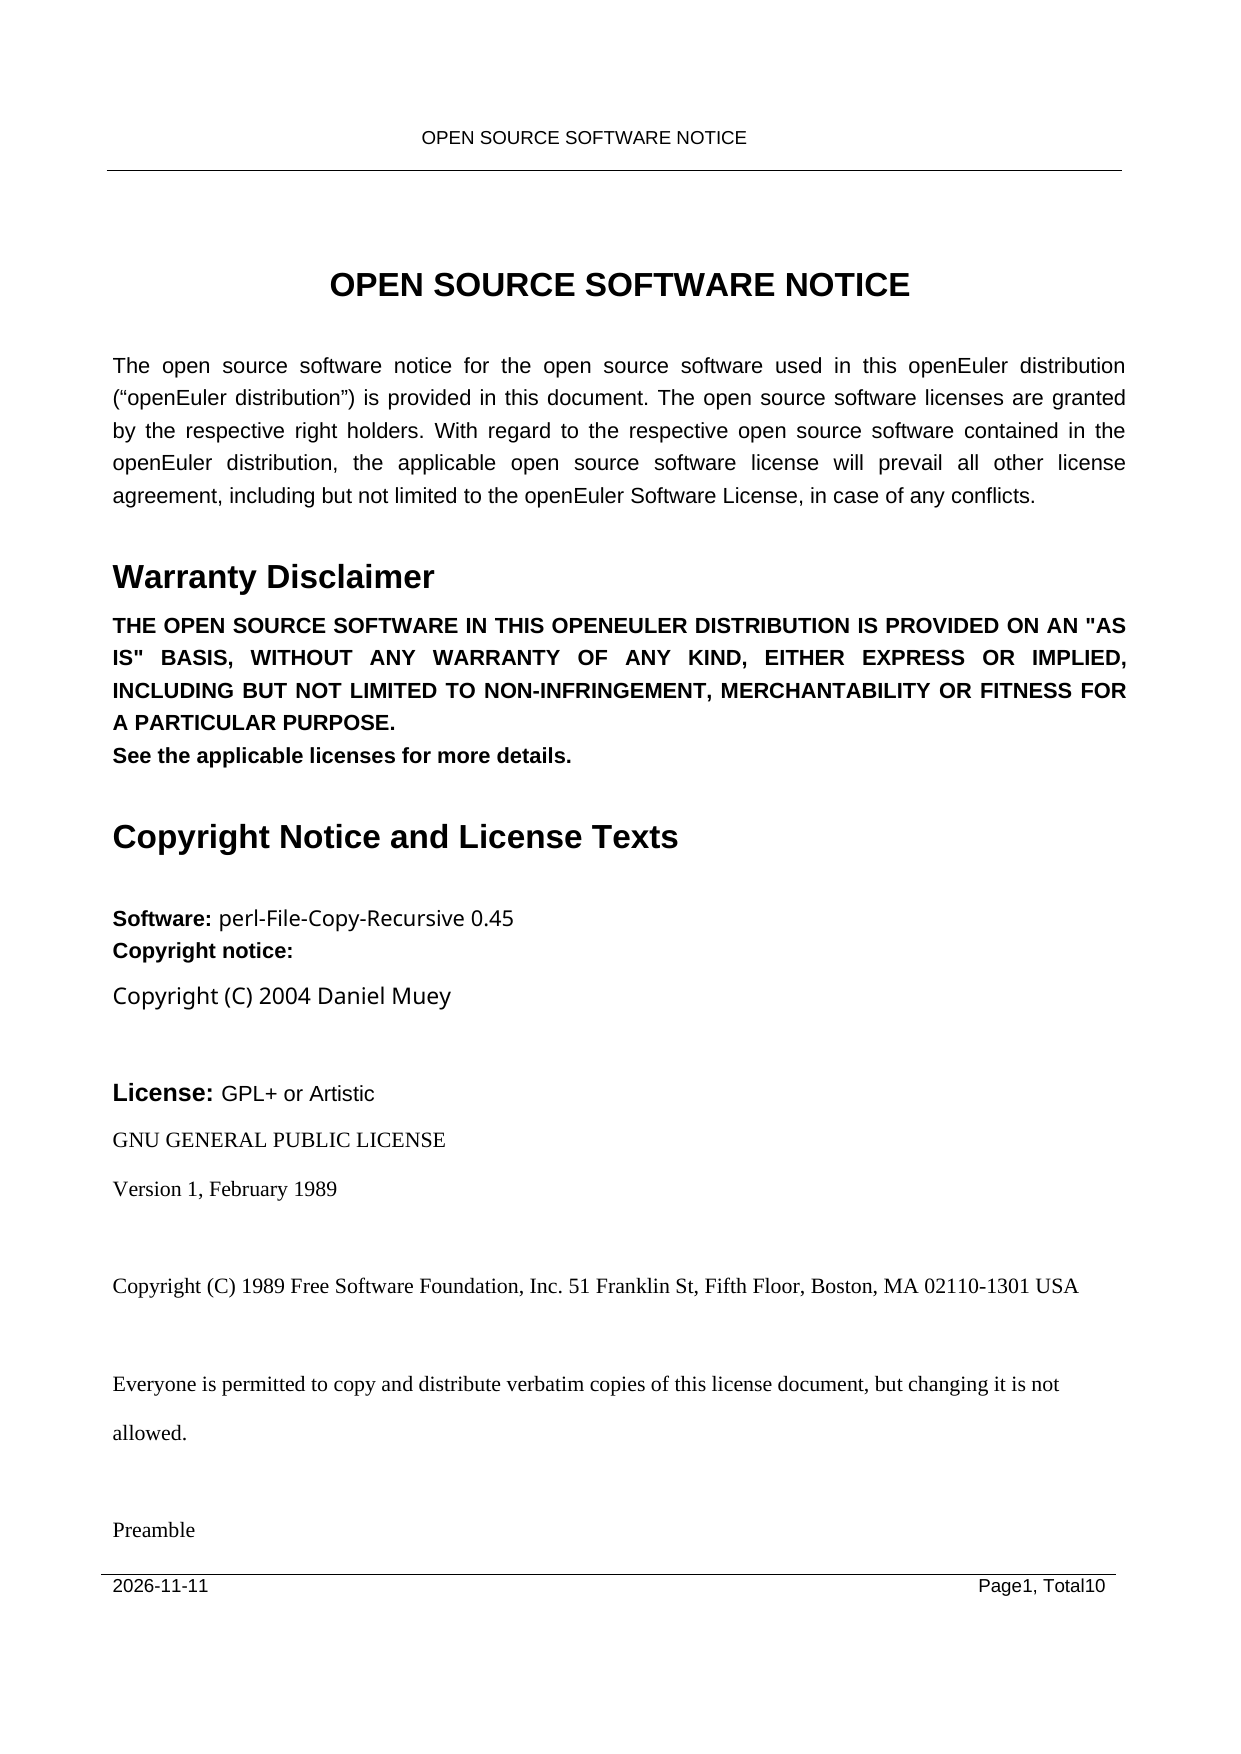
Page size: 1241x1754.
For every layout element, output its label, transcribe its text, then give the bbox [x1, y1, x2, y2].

text Copyright notice: [112, 934, 1128, 966]
text The open source software notice for the open source software used in this openEuler distribution (“openEuler distribution”) is provided in this document. The open source software licenses are granted by the respective right holders. With regard to the respective open source software contained in the openEuler distribution, the applicable open source software license will prevail all other license agreement, including but not limited to the openEuler Software License, in case of any conflicts. [112, 349, 1128, 511]
text THE OPEN SOURCE SOFTWARE IN THIS OPENEULER DISTRIBUTION IS PROVIDED ON AN "AS IS" BASIS, WITHOUT ANY WARRANTY OF ANY KIND, EITHER EXPRESS OR IMPLIED, INCLUDING BUT NOT LIMITED TO NON-INFRINGEMENT, MERCHANTABILITY OR FITNESS FOR A PARTICULAR PURPOSE. See the applicable licenses for more details. [112, 609, 1128, 771]
text Software: perl-File-Copy-Recursive 0.45 [112, 901, 1128, 934]
text License: GPL+ or Artistic [112, 1077, 1128, 1109]
text Copyright Notice and License Texts [112, 804, 1128, 869]
text Warranty Disclaimer [112, 544, 1128, 609]
text Copyright (C) 2004 Daniel Muey [112, 979, 1128, 1060]
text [112, 1123, 1128, 1546]
text OPEN SOURCE SOFTWARE NOTICE [112, 251, 1128, 316]
